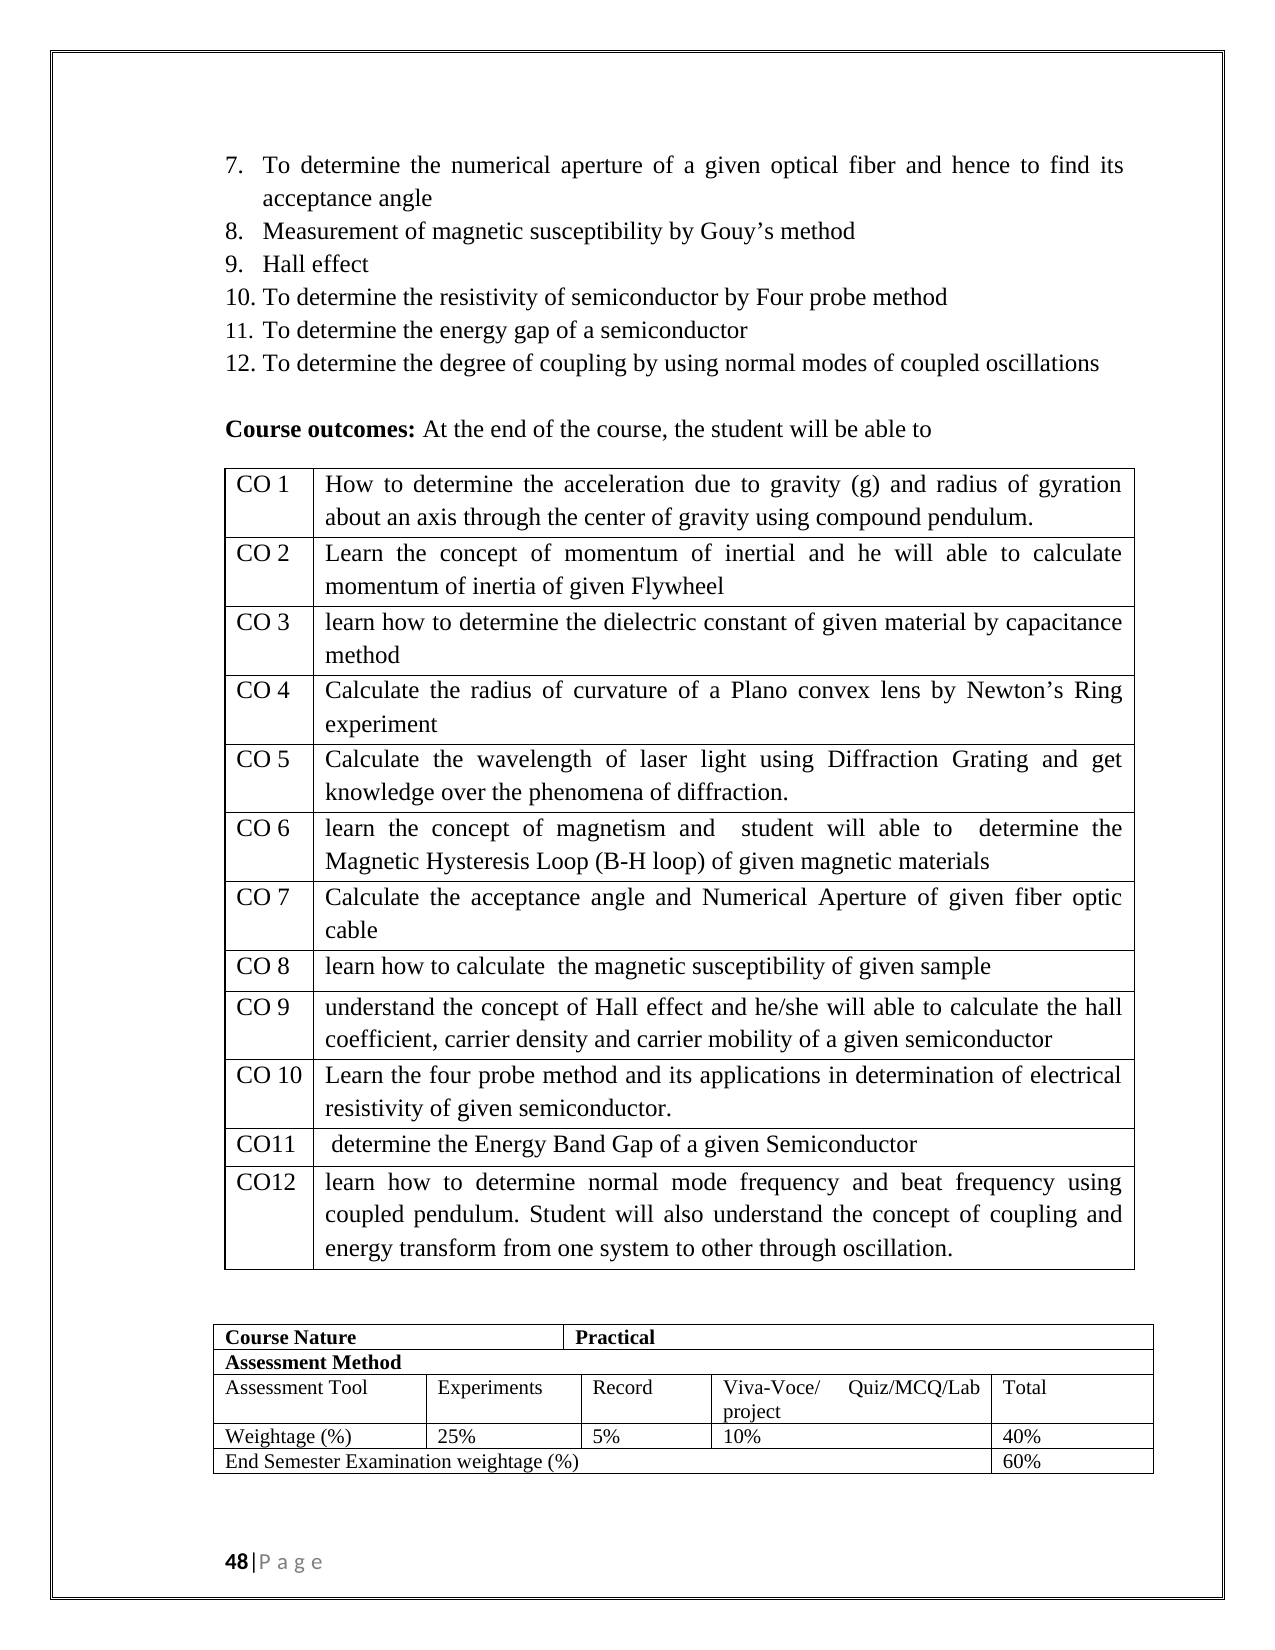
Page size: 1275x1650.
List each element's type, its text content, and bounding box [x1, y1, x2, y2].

table_cell CO 4 [226, 676, 313, 743]
table_cell Record [582, 1375, 711, 1423]
table_cell 5% [582, 1424, 711, 1448]
table_cell Assessment Tool [214, 1375, 426, 1423]
table_cell Weightage (%) [214, 1424, 426, 1448]
list To determine the resistivity of semiconductor by Four probe method [225, 282, 1125, 311]
table_cell learn the concept of magnetism and student will able to determine the Magnetic Hysteresis Loop (B-H loop) of given magnetic materials [314, 813, 1134, 881]
table_cell Calculate the acceptance angle and Numerical Aperture of given fiber optic cable [314, 882, 1134, 950]
table_cell Calculate the wavelength of laser light using Diffraction Grating and get knowledge over the phenomena of diffraction. [314, 745, 1134, 812]
table_cell Calculate the radius of curvature of a Plano convex lens by Newton’s Ring experiment [314, 676, 1134, 743]
list To determine the energy gap of a semiconductor [225, 315, 1125, 344]
table_cell determine the Energy Band Gap of a given Semiconductor [314, 1129, 1134, 1166]
table_cell 60% [992, 1449, 1153, 1473]
list Measurement of magnetic susceptibility by Gouy’s method [225, 216, 1125, 245]
table_cell CO 7 [226, 882, 313, 950]
table_cell 25% [427, 1424, 581, 1448]
table_cell learn how to determine the dielectric constant of given material by capacitance method [314, 607, 1134, 674]
table_cell CO 8 [226, 951, 313, 991]
table_cell learn how to determine normal mode frequency and beat frequency using coupled pendulum. Student will also understand the concept of coupling and energy transform from one system to other through oscillation. [314, 1167, 1134, 1269]
table_cell CO 2 [226, 538, 313, 606]
list To determine the degree of coupling by using normal modes of coupled oscillations [225, 348, 1125, 377]
table_cell learn how to calculate the magnetic susceptibility of given sample [314, 951, 1134, 991]
table_cell Learn the four probe method and its applications in determination of electrical resistivity of given semiconductor. [314, 1060, 1134, 1128]
table_cell CO 9 [226, 992, 313, 1059]
table_header Practical [564, 1325, 1153, 1349]
table_cell CO 6 [226, 813, 313, 881]
table_cell CO12 [226, 1167, 313, 1269]
table_cell Learn the concept of momentum of inertial and he will able to calculate momentum of inertia of given Flywheel [314, 538, 1134, 606]
list Hall effect [225, 249, 1125, 278]
table_cell understand the concept of Hall effect and he/she will able to calculate the hall coefficient, carrier density and carrier mobility of a given semiconductor [314, 992, 1134, 1059]
table_cell 40% [992, 1424, 1153, 1448]
table_cell Assessment Method [214, 1350, 1153, 1374]
table_cell 10% [712, 1424, 991, 1448]
table_cell Total [992, 1375, 1153, 1423]
table_cell CO 5 [226, 745, 313, 812]
table_header CO 1 [226, 469, 313, 537]
list To determine the numerical aperture of a given optical fiber and hence to find its acceptance angle [225, 150, 1125, 212]
table_cell CO 10 [226, 1060, 313, 1128]
table_cell CO11 [226, 1129, 313, 1166]
text Course outcomes: At the end of the course, the student will be able to [225, 414, 1125, 443]
table_cell Viva-Voce/ Quiz/MCQ/Lab project [712, 1375, 991, 1423]
table_header Course Nature [214, 1325, 563, 1349]
table_cell End Semester Examination weightage (%) [214, 1449, 991, 1473]
table_header How to determine the acceleration due to gravity (g) and radius of gyration about an axis through the center of gravity using compound pendulum. [314, 469, 1134, 537]
table_cell Experiments [427, 1375, 581, 1423]
table_cell CO 3 [226, 607, 313, 674]
